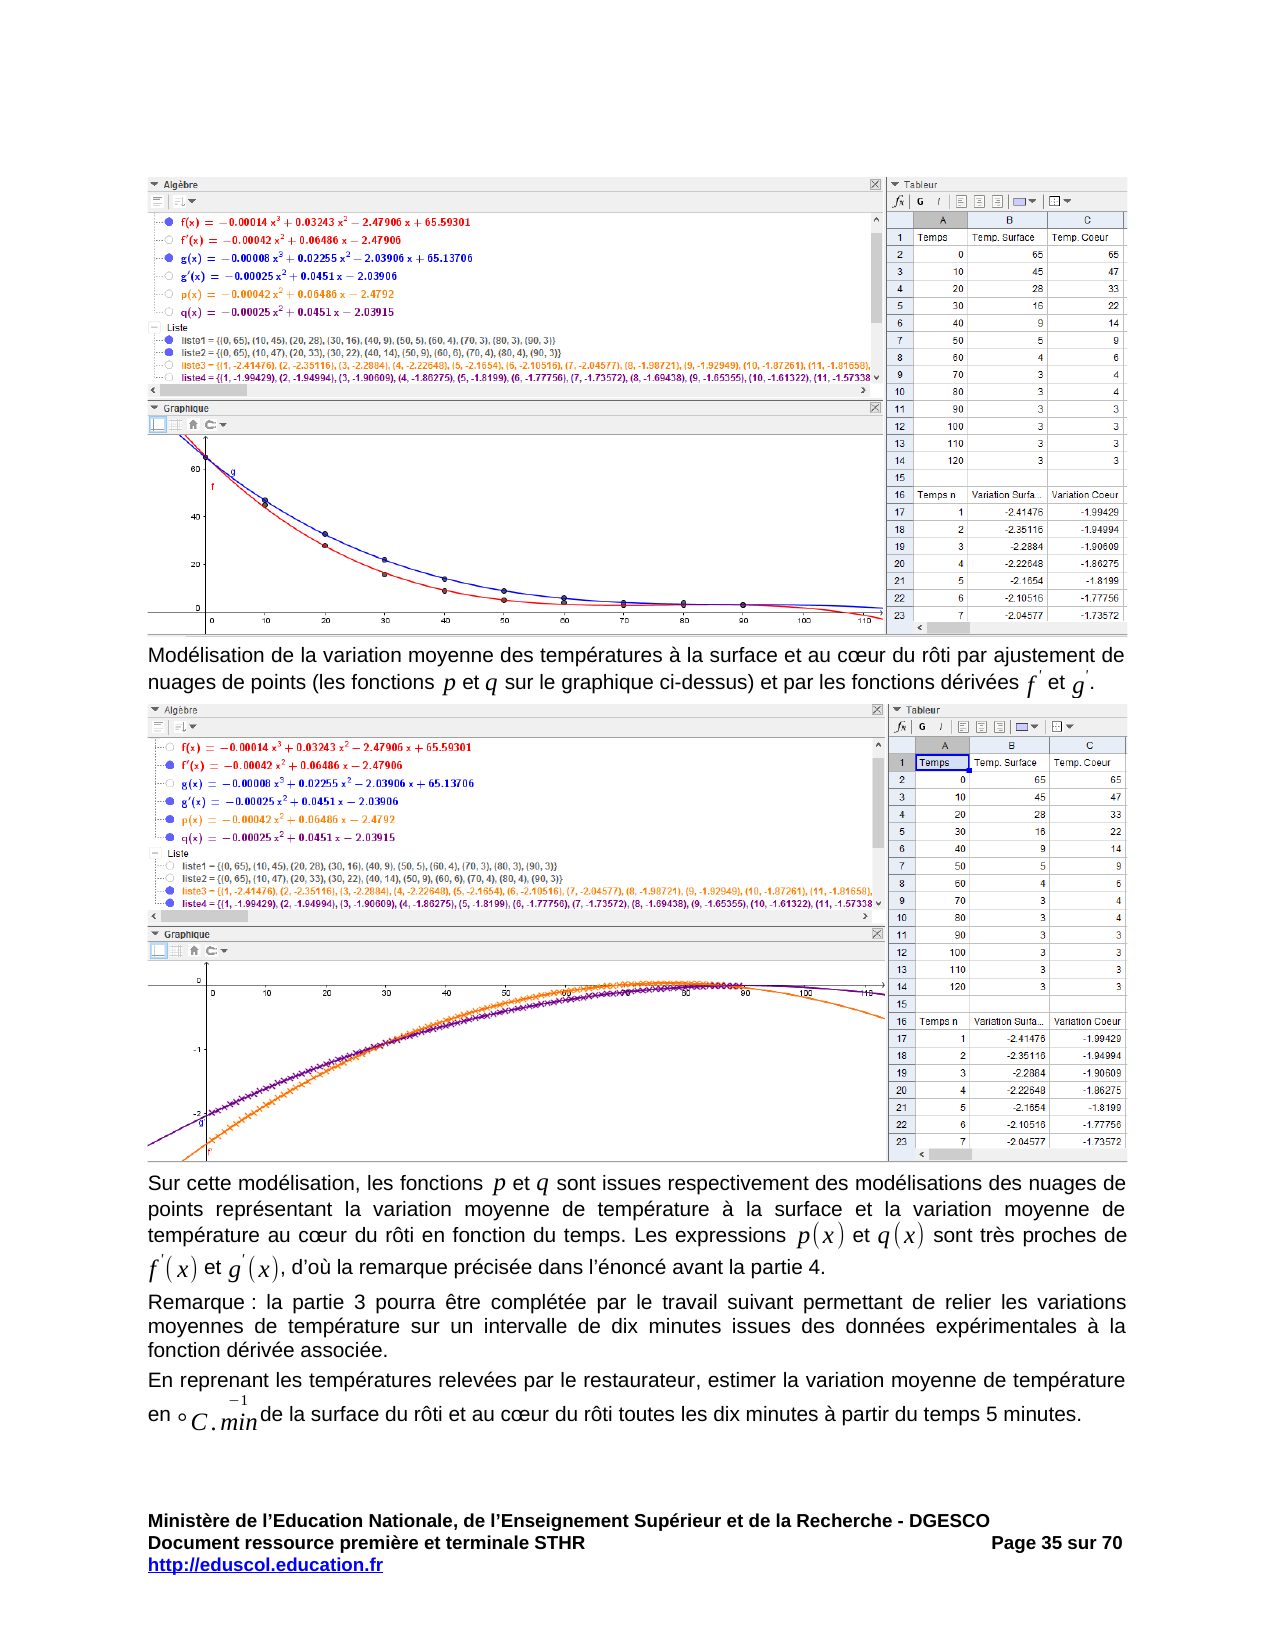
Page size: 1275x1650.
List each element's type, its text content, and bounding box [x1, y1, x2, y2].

text En reprenant les températures relevées par le restaurateur, estimer la variation moyenne de température en de la surface du rôti et au cœur du rôti toutes les dix minutes à partir du temps 5 minutes. [148, 1368, 1127, 1436]
picture [147, 704, 1128, 1163]
text Sur cette modélisation, les fonctions et sont issues respectivement des modélisations des nuages de points représentant la variation moyenne de température à la surface et la variation moyenne de température au cœur du rôti en fonction du temps. Les expressions et sont très proches de et , d’où la remarque précisée dans l’énoncé avant la partie 4. [148, 1169, 1127, 1283]
picture [147, 177, 1128, 637]
text Remarque : la partie 3 pourra être complétée par le travail suivant permettant de relier les variations moyennes de température sur un intervalle de dix minutes issues des données expérimentales à la fonction dérivée associée. [148, 1289, 1127, 1361]
text Modélisation de la variation moyenne des températures à la surface et au cœur du rôti par ajustement de nuages de points (les fonctions et sur le graphique ci-dessus) et par les fonctions dérivées et . [148, 643, 1127, 698]
